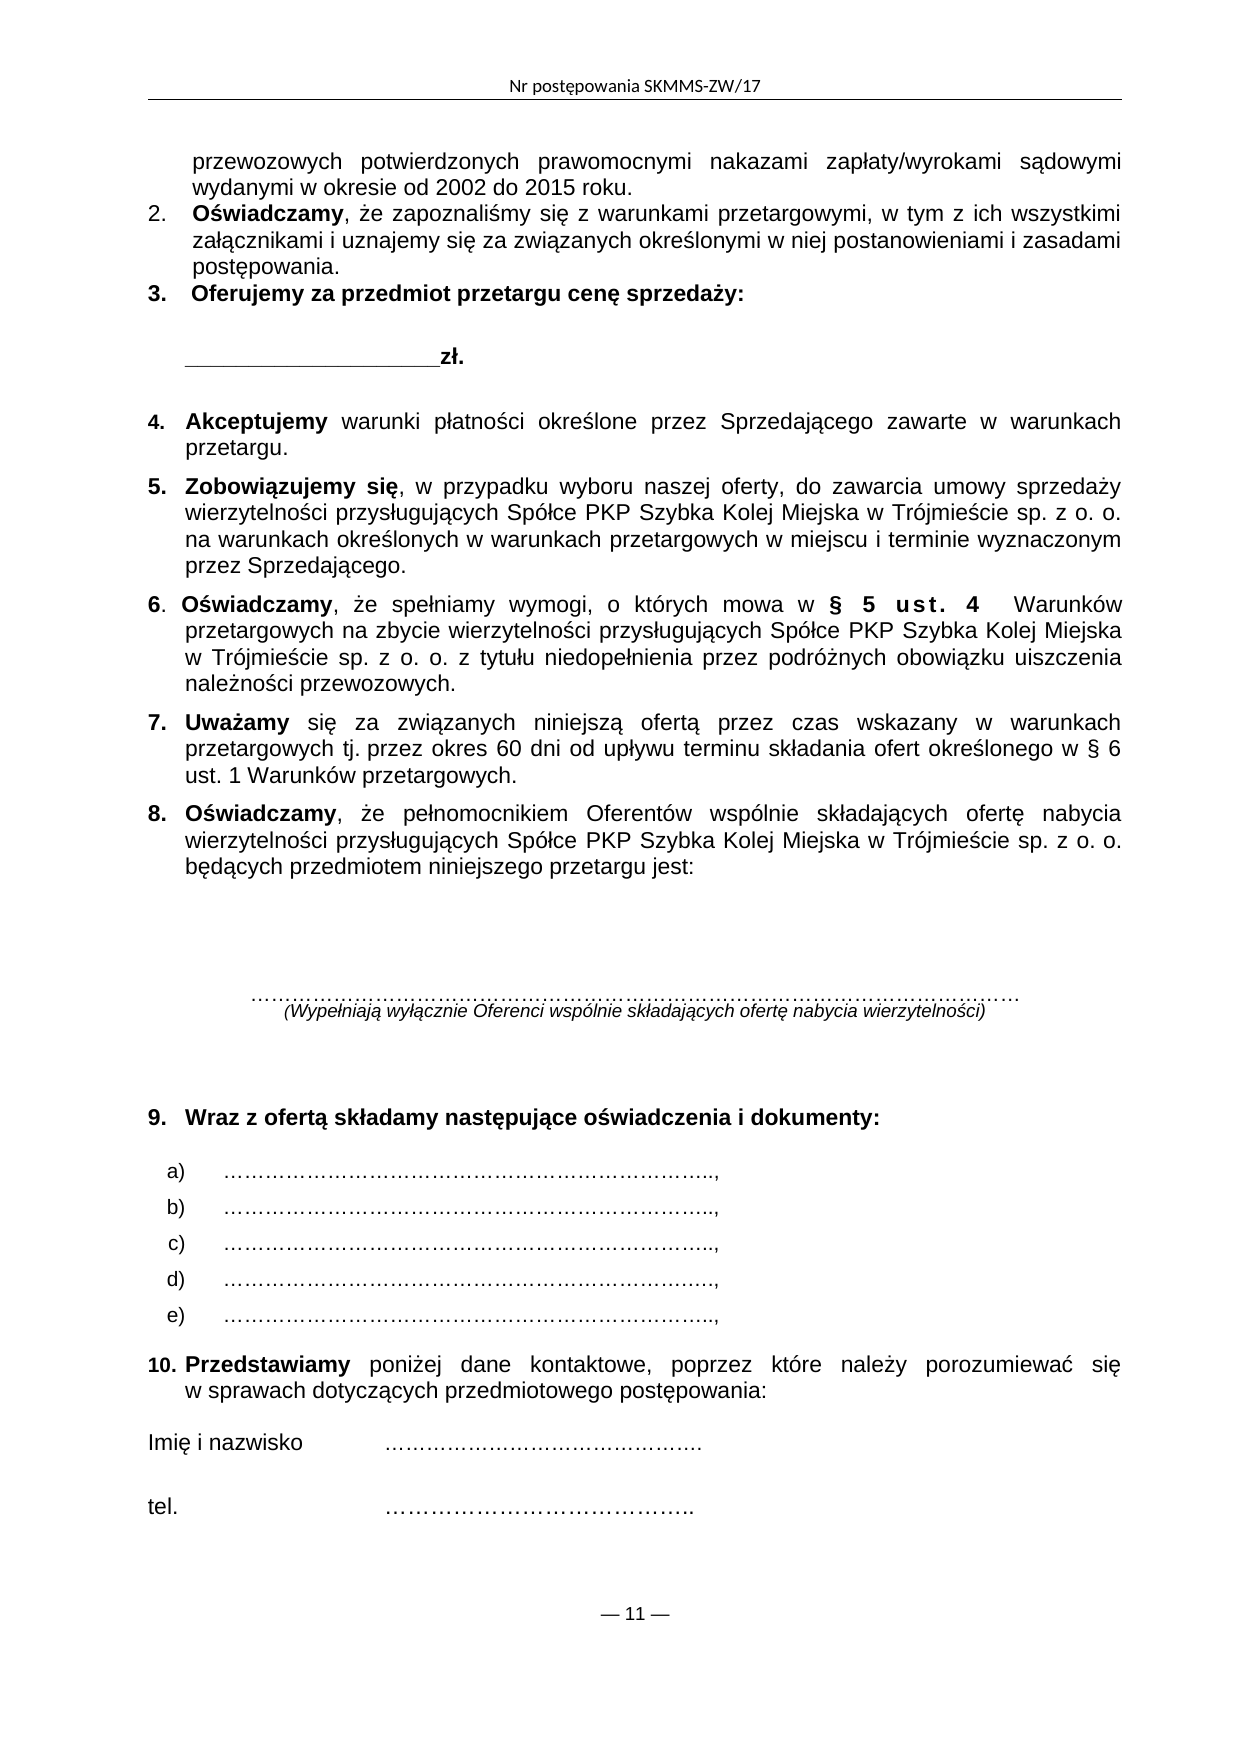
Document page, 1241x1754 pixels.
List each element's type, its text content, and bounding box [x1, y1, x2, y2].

text ____________________zł. [148, 343, 1122, 370]
text 7. Uważamy się za związanych niniejszą ofertą przez czas wskazany w warunkach przetargowych tj. przez okres 60 dni od upływu terminu składania ofert określonego w § 6 ust. 1 Warunków przetargowych. [148, 709, 1122, 788]
list …………………………………………………………….., [185, 1302, 738, 1326]
text (Wypełniają wyłącznie Oferenci wspólnie składających ofertę nabycia wierzytelności) [148, 1004, 1122, 1021]
list …………………………………………………………….., [185, 1194, 738, 1218]
text 9. Wraz z ofertą składamy następujące oświadczenia i dokumenty: [148, 1090, 1122, 1134]
list ………………………………………………………….…., [185, 1266, 738, 1290]
text tel. ………………………………….. [148, 1493, 1122, 1519]
text Imię i nazwisko ………………………………………. [148, 1428, 1122, 1455]
text 6. Oświadczamy, że spełniamy wymogi, o których mowa w § 5 ust. 4 Warunków przetargowych na zbycie wierzytelności przysługujących Spółce PKP Szybka Kolej Miejska w Trójmieście sp. z o. o. z tytułu niedopełnienia przez podróżnych obowiązku uiszczenia należności przewozowych. [148, 591, 1122, 696]
text 3. Oferujemy za przedmiot przetargu cenę sprzedaży: [148, 279, 1122, 306]
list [148, 148, 1122, 200]
text 8. Oświadczamy, że pełnomocnikiem Oferentów wspólnie składających ofertę nabycia wierzytelności przysługujących Spółce PKP Szybka Kolej Miejska w Trójmieście sp. z o. o. będących przedmiotem niniejszego przetargu jest: [148, 800, 1122, 879]
text ………………………………………………………………………………………………… [148, 988, 1122, 1004]
text 10. Przedstawiamy poniżej dane kontaktowe, poprzez które należy porozumiewać się w sprawach dotyczących przedmiotowego postępowania: [148, 1351, 1122, 1403]
list …………………………………………………………….., [185, 1159, 738, 1183]
list Oświadczamy, że zapoznaliśmy się z warunkami przetargowymi, w tym z ich wszystkimi załącznikami i uznajemy się za związanych określonymi w niej postanowieniami i zasadami postępowania. [148, 200, 1122, 279]
text 5. Zobowiązujemy się, w przypadku wyboru naszej oferty, do zawarcia umowy sprzedaży wierzytelności przysługujących Spółce PKP Szybka Kolej Miejska w Trójmieście sp. z o. o. na warunkach określonych w warunkach przetargowych w miejscu i terminie wyznaczonym przez Sprzedającego. [148, 473, 1122, 578]
text 4. Akceptujemy warunki płatności określone przez Sprzedającego zawarte w warunkach przetargu. [148, 408, 1122, 461]
list …………………………………………………………….., [185, 1231, 738, 1254]
